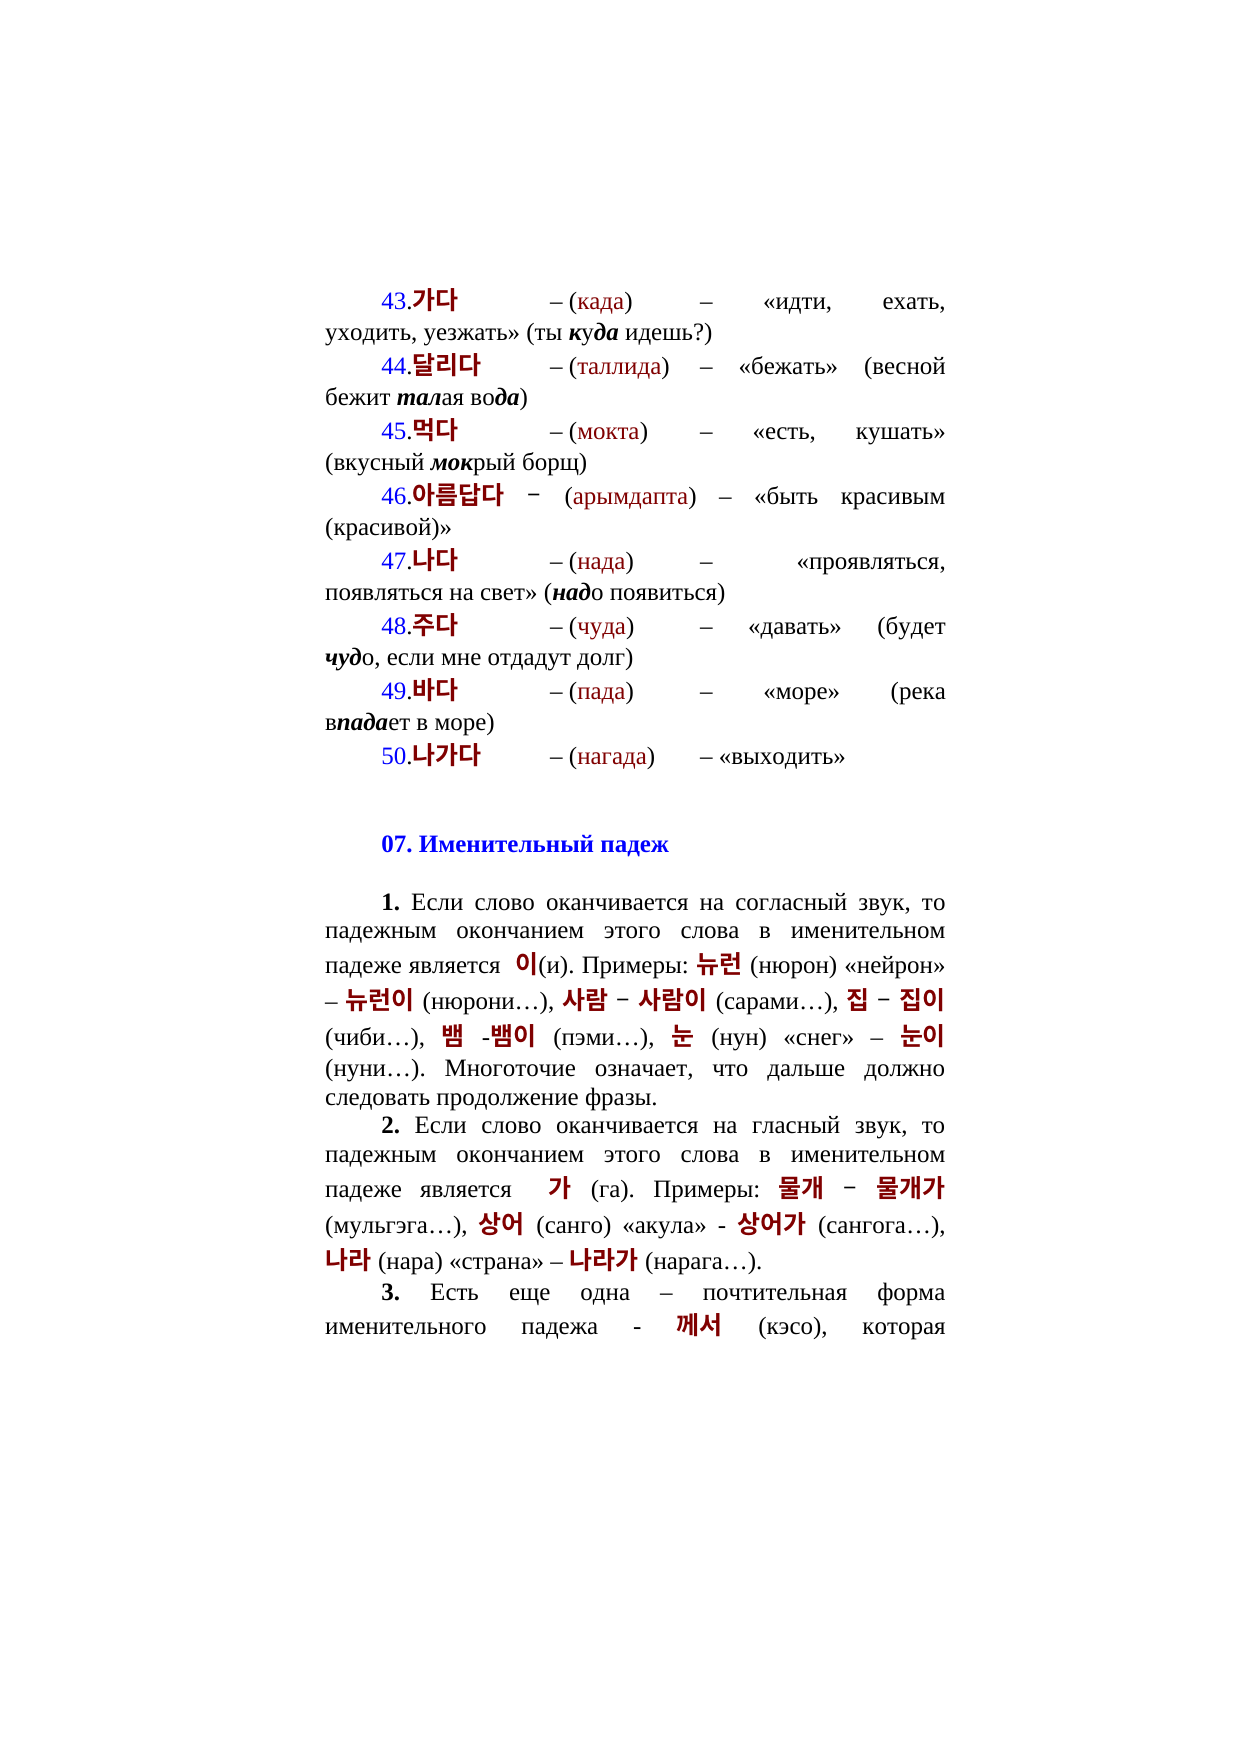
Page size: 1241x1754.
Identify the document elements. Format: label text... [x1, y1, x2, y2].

text 48.주다 – (чуда) – «давать» (будет чудо, если мне отдадут долг) [325, 606, 946, 671]
text 47.나다 – (нада) – «проявляться, появляться на свет» (надо появиться) [325, 541, 946, 606]
text 2. Если слово оканчивается на гласный звук, то падежным окончанием этого слова в именительном падеже является 가 (га). Примеры: 물개 – 물개가 (мульгэга…), 상어 (санго) «акула» - 상어가 (сангога…), 나라 (нара) «страна» – 나라가 (нарага…). [325, 1111, 946, 1277]
text 1. Если слово оканчивается на согласный звук, то падежным окончанием этого слова в именительном падеже является 이(и). Примеры: 뉴런 (нюрон) «нейрон» – 뉴런이 (нюрони…), 사람 – 사람이 (сарами…), 집 – 집이 (чиби…), 뱀 -뱀이 (пэми…), 눈 (нун) «снег» – 눈이 (нуни…). Многоточие означает, что дальше должно следовать продолжение фразы. [325, 887, 946, 1111]
text 50.나가다 – (нагада) – «выходить» [325, 736, 946, 772]
text 46.아름답다 – (арымдапта) – «быть красивым (красивой)» [325, 476, 946, 541]
text 07. Именительный падеж [325, 829, 946, 858]
text 43.가다 – (када) – «идти, ехать, уходить, уезжать» (ты куда идешь?) [325, 281, 946, 346]
text 44.달리다 – (таллида) – «бежать» (весной бежит талая вода) [325, 346, 946, 411]
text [325, 1277, 946, 1342]
text 49.바다 – (пада) – «море» (река впадает в море) [325, 671, 946, 736]
text 45.먹다 – (мокта) – «есть, кушать» (вкусный мокрый борщ) [325, 411, 946, 476]
